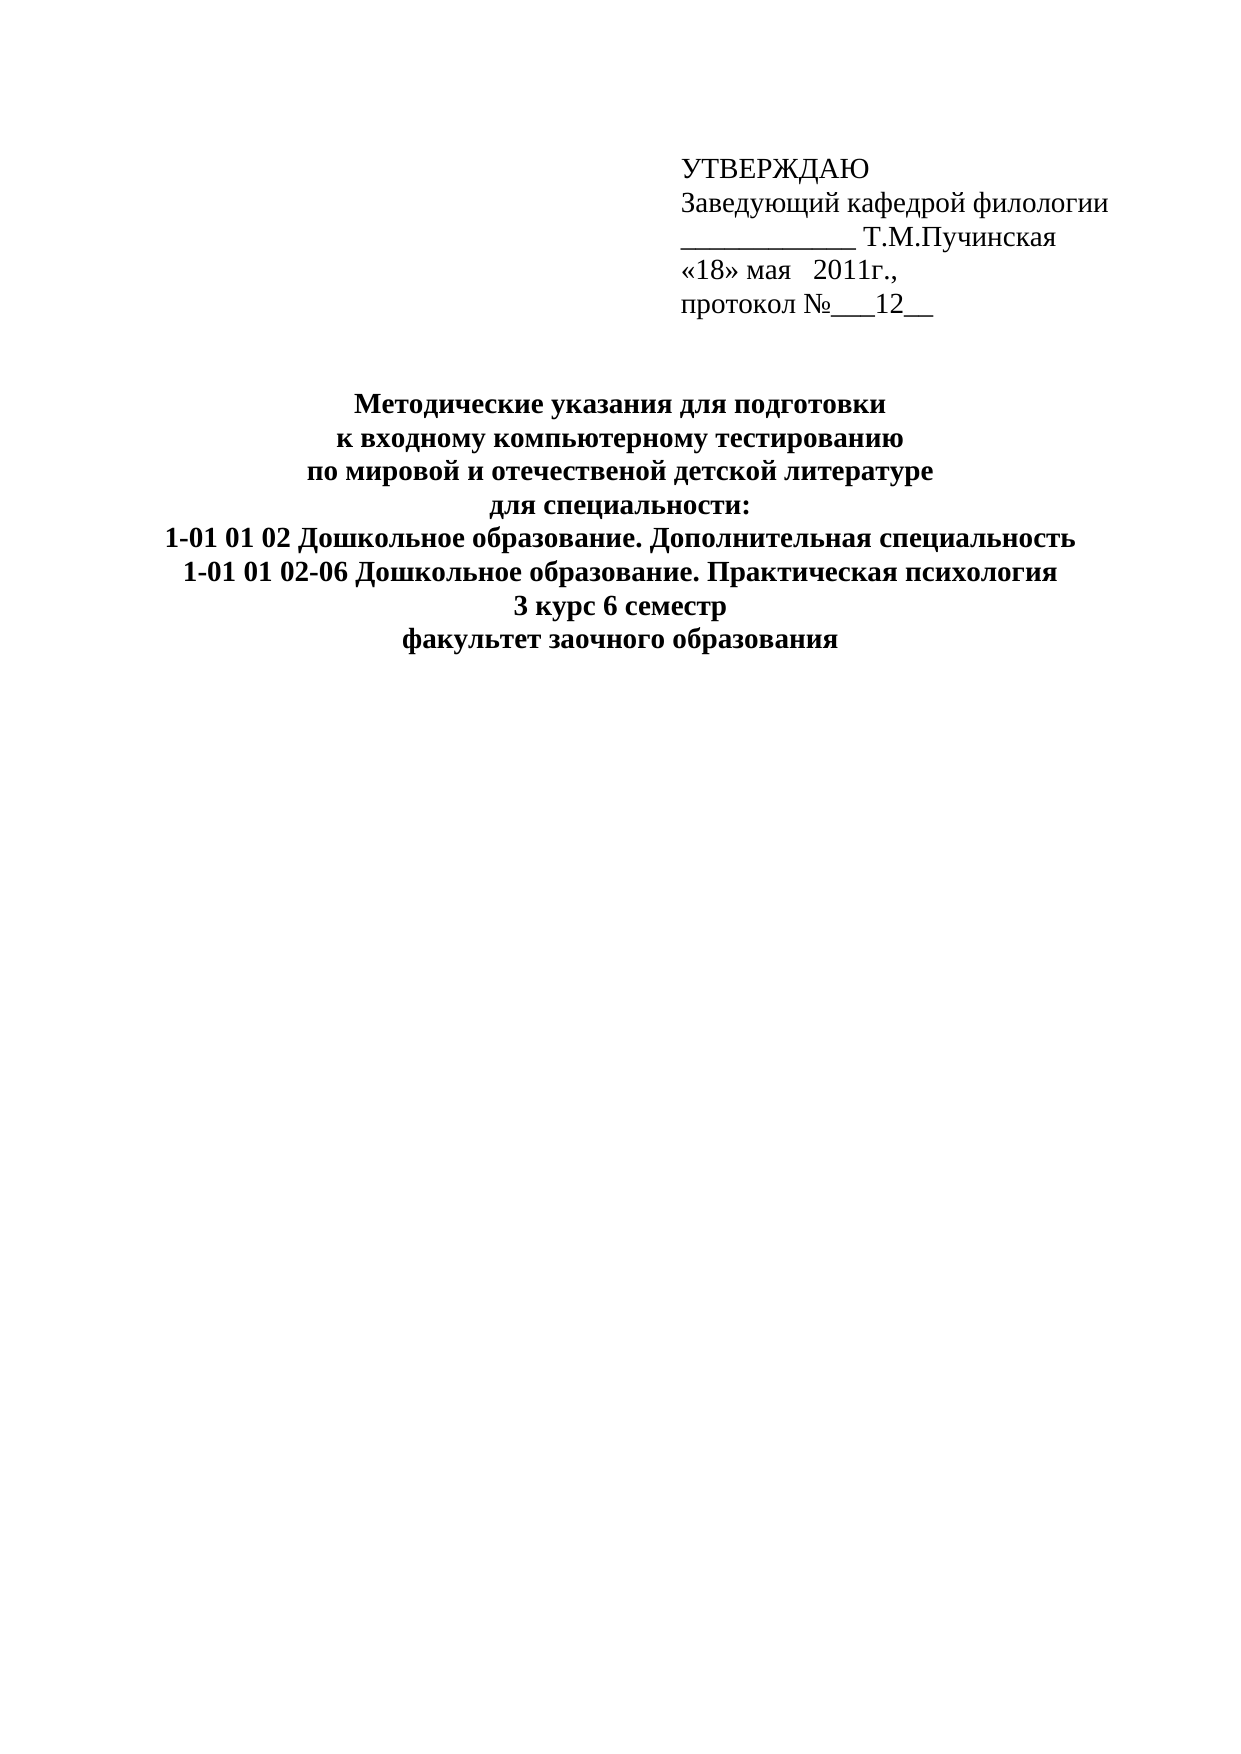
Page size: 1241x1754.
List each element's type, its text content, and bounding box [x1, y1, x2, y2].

text факультет заочного образования [118, 621, 1122, 655]
text 1-01 01 02-06 Дошкольное образование. Практическая психология [118, 554, 1122, 588]
text 1-01 01 02 Дошкольное образование. Дополнительная специальность [118, 521, 1122, 554]
text «18» мая 2011г., [681, 252, 1122, 286]
text к входному компьютерному тестированию [118, 420, 1122, 453]
text 3 курс 6 семестр [118, 588, 1122, 621]
text Заведующий кафедрой филологии [681, 185, 1122, 219]
text протокол №___12__ [681, 286, 1122, 319]
text Методические указания для подготовки [118, 386, 1122, 420]
text по мировой и отечественой детской литературе [118, 453, 1122, 487]
text ____________ Т.М.Пучинская [681, 219, 1122, 252]
text для специальности: [118, 487, 1122, 521]
text УТВЕРЖДАЮ [681, 152, 1122, 185]
